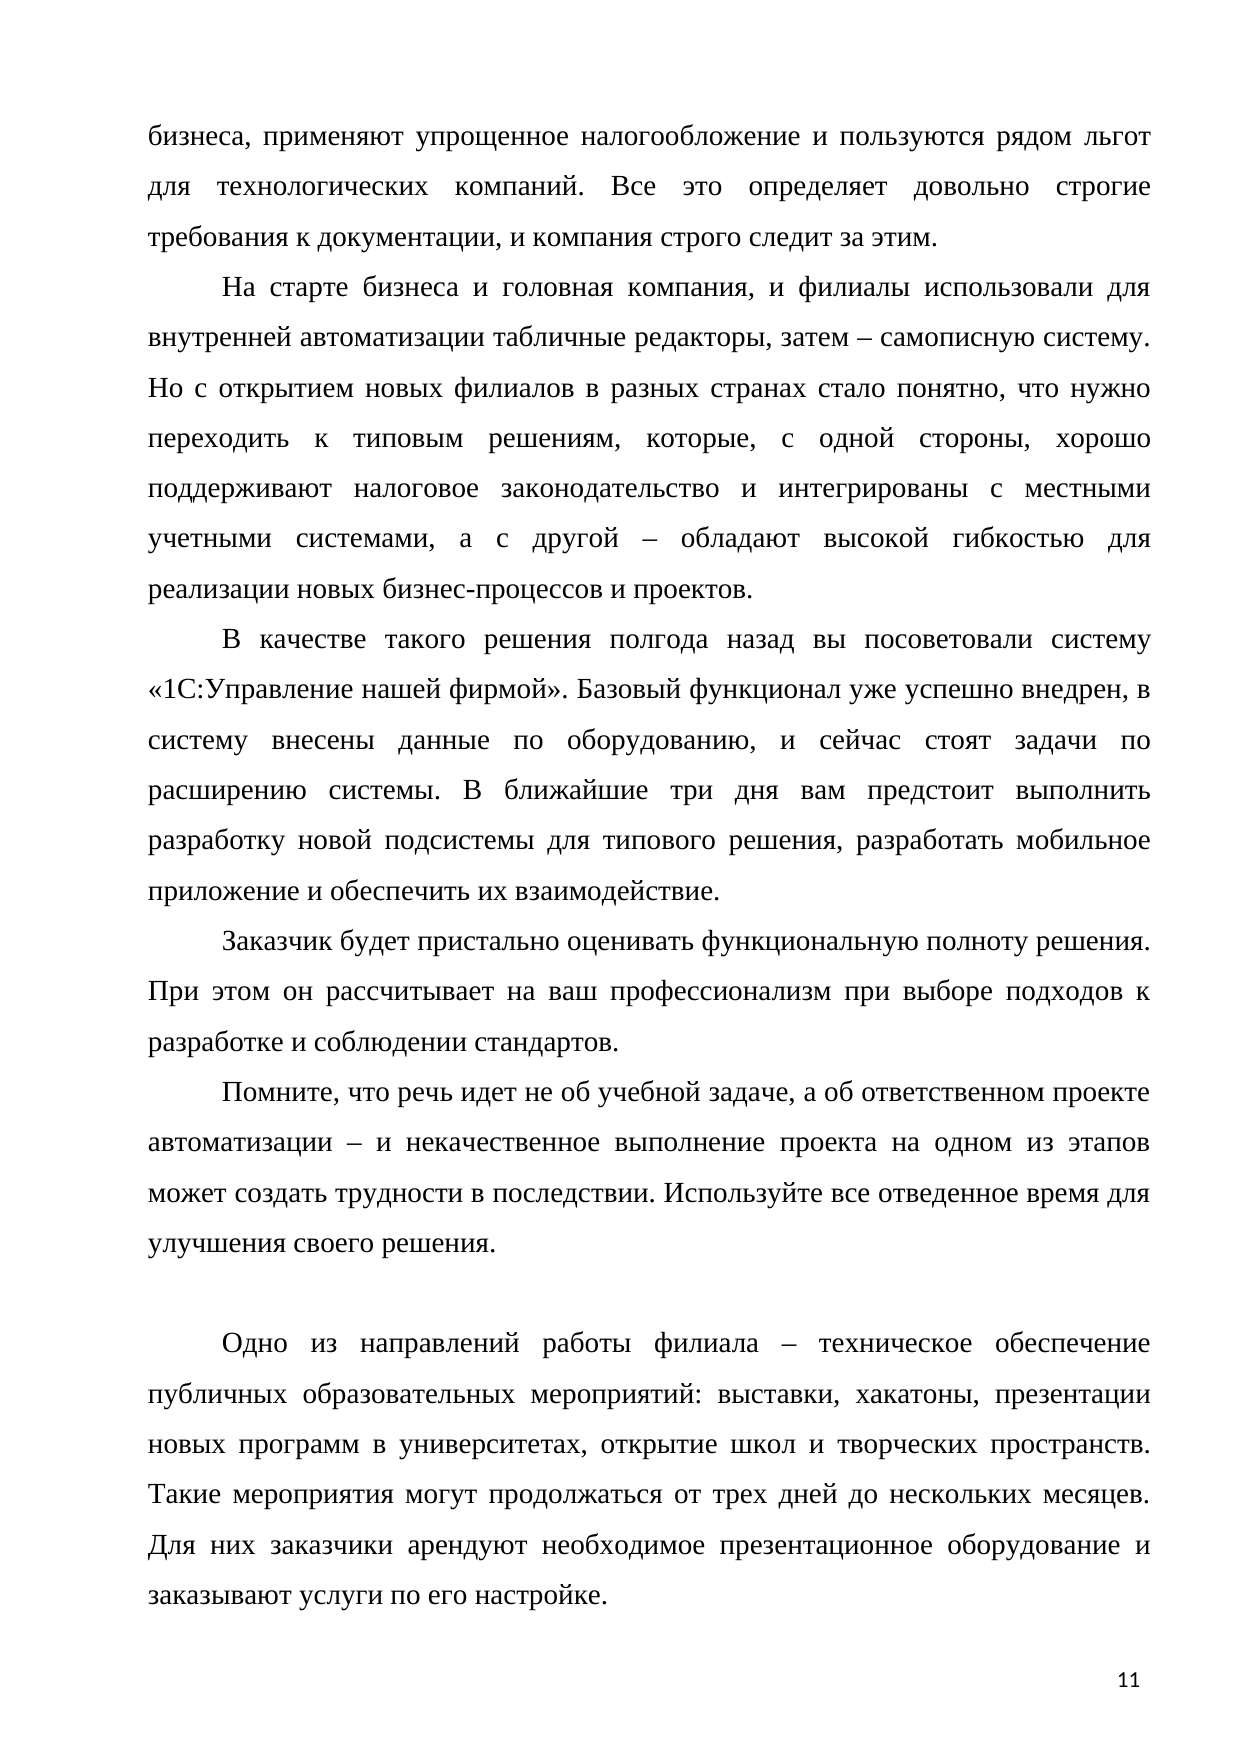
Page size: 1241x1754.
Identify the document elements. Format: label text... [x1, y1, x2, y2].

text Одно из направлений работы филиала – техническое обеспечение публичных образовательных мероприятий: выставки, хакатоны, презентации новых программ в университетах, открытие школ и творческих пространств. Такие мероприятия могут продолжаться от трех дней до нескольких месяцев. Для них заказчики арендуют необходимое презентационное оборудование и заказывают услуги по его настройке. [148, 1326, 1152, 1611]
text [148, 118, 1152, 252]
text Помните, что речь идет не об учебной задаче, а об ответственном проекте автоматизации – и некачественное выполнение проекта на одном из этапов может создать трудности в последствии. Используйте все отведенное время для улучшения своего решения. [148, 1074, 1152, 1258]
text На старте бизнеса и головная компания, и филиалы использовали для внутренней автоматизации табличные редакторы, затем – самописную систему. Но с открытием новых филиалов в разных странах стало понятно, что нужно переходить к типовым решениям, которые, с одной стороны, хорошо поддерживают налоговое законодательство и интегрированы с местными учетными системами, а с другой – обладают высокой гибкостью для реализации новых бизнес-процессов и проектов. [148, 269, 1152, 604]
text Заказчик будет пристально оценивать функциональную полноту решения. При этом он рассчитывает на ваш профессионализм при выборе подходов к разработке и соблюдении стандартов. [148, 923, 1152, 1057]
text В качестве такого решения полгода назад вы посоветовали систему «1С:Управление нашей фирмой». Базовый функционал уже успешно внедрен, в систему внесены данные по оборудованию, и сейчас стоят задачи по расширению системы. В ближайшие три дня вам предстоит выполнить разработку новой подсистемы для типового решения, разработать мобильное приложение и обеспечить их взаимодействие. [148, 621, 1152, 906]
